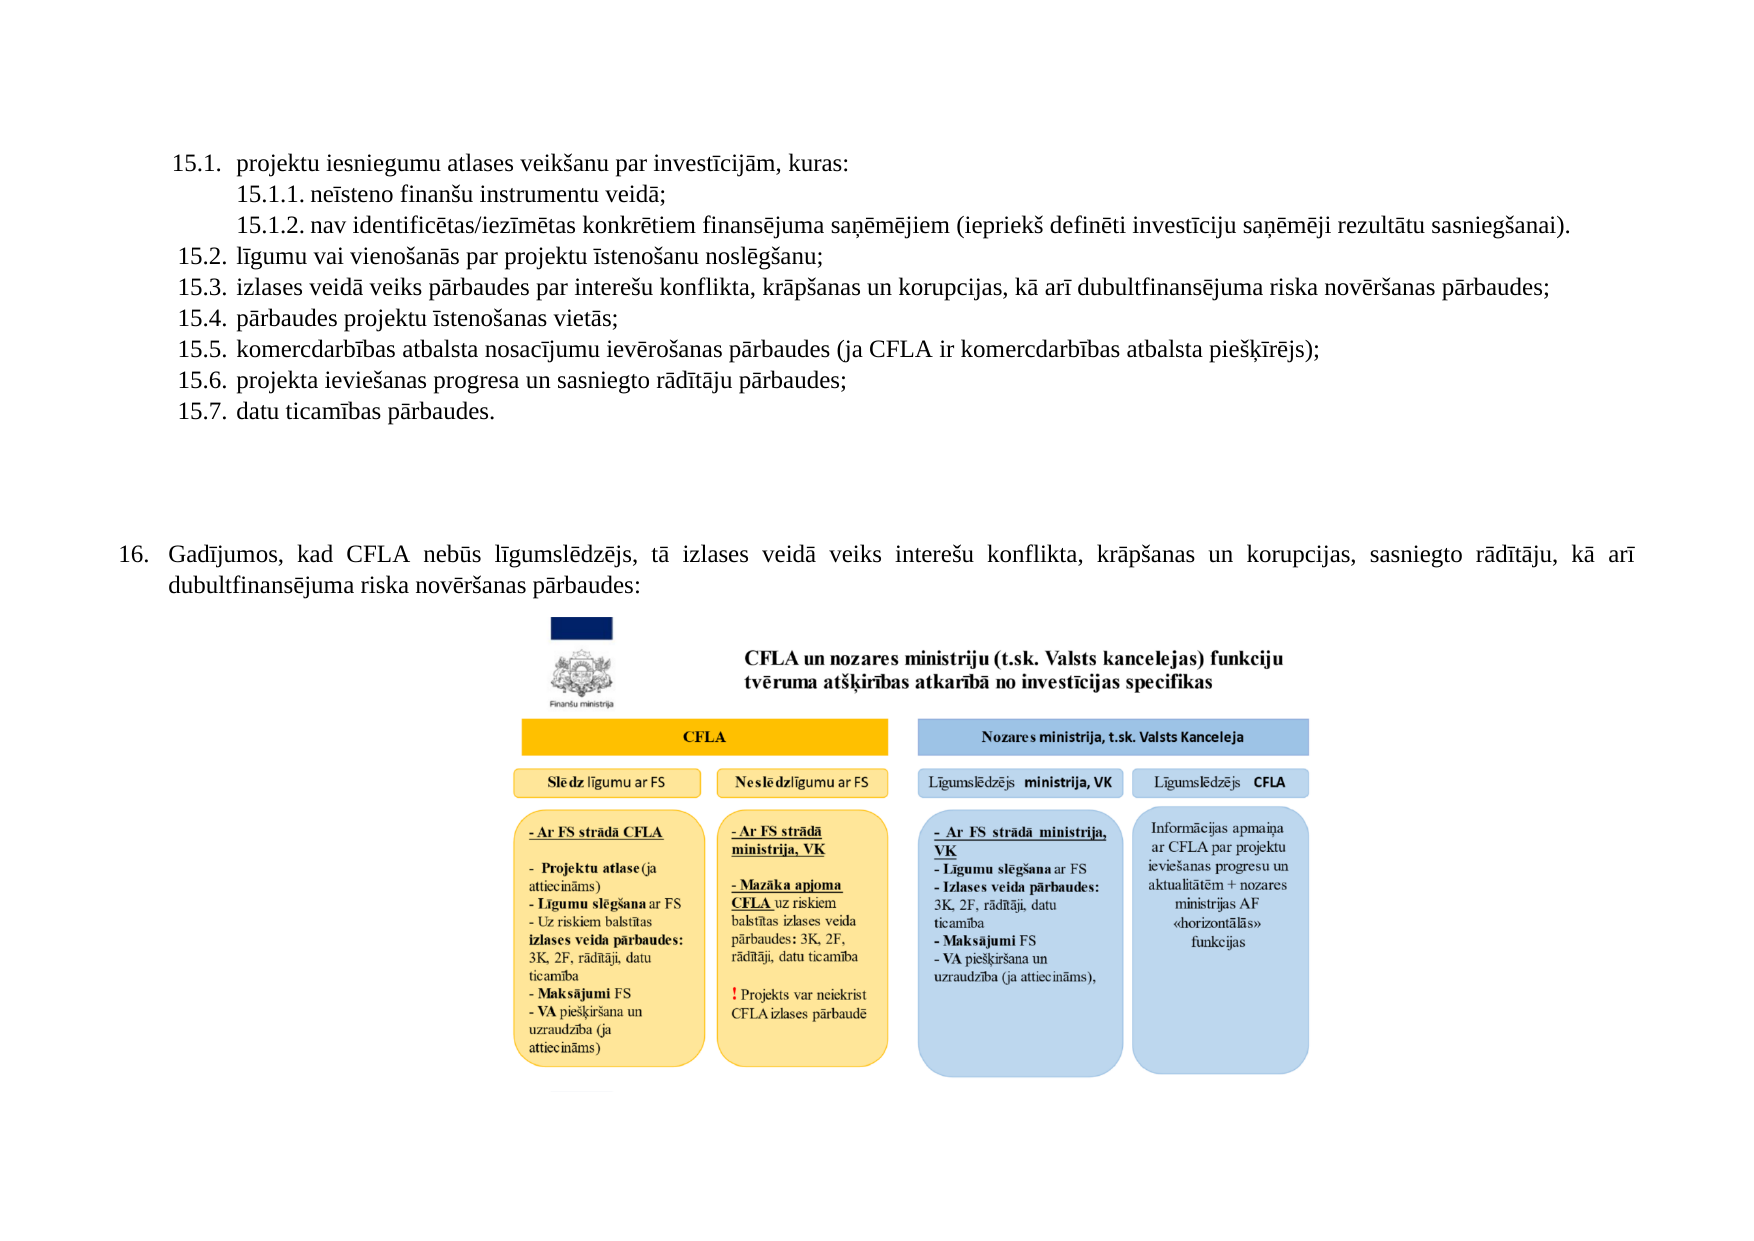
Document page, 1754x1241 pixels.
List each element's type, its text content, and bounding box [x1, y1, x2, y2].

list komercdarbības atbalsta nosacījumu ievērošanas pārbaudes (ja CFLA ir komercdarbības atbalsta piešķīrējs); [177, 334, 1636, 363]
picture [493, 617, 1336, 1092]
list Gadījumos, kad CFLA nebūs līgumslēdzējs, tā izlases veidā veiks interešu konflikta, krāpšanas un korupcijas, sasniegto rādītāju, kā arī dubultfinansējuma riska novēršanas pārbaudes: [118, 539, 1636, 599]
list pārbaudes projektu īstenošanas vietās; [177, 303, 1636, 332]
list projektu iesniegumu atlases veikšanu par investīcijām, kuras: [172, 148, 1636, 176]
list datu ticamības pārbaudes. [177, 396, 1636, 425]
list projekta ieviešanas progresa un sasniegto rādītāju pārbaudes; [177, 365, 1636, 394]
list izlases veidā veiks pārbaudes par interešu konflikta, krāpšanas un korupcijas, kā arī dubultfinansējuma riska novēršanas pārbaudes; [177, 272, 1636, 301]
list līgumu vai vienošanās par projektu īstenošanu noslēgšanu; [177, 241, 1636, 269]
list nav identificētas/iezīmētas konkrētiem finansējuma saņēmējiem (iepriekš definēti investīciju saņēmēji rezultātu sasniegšanai). [236, 210, 1636, 238]
list neīsteno finanšu instrumentu veidā; [236, 179, 1636, 207]
